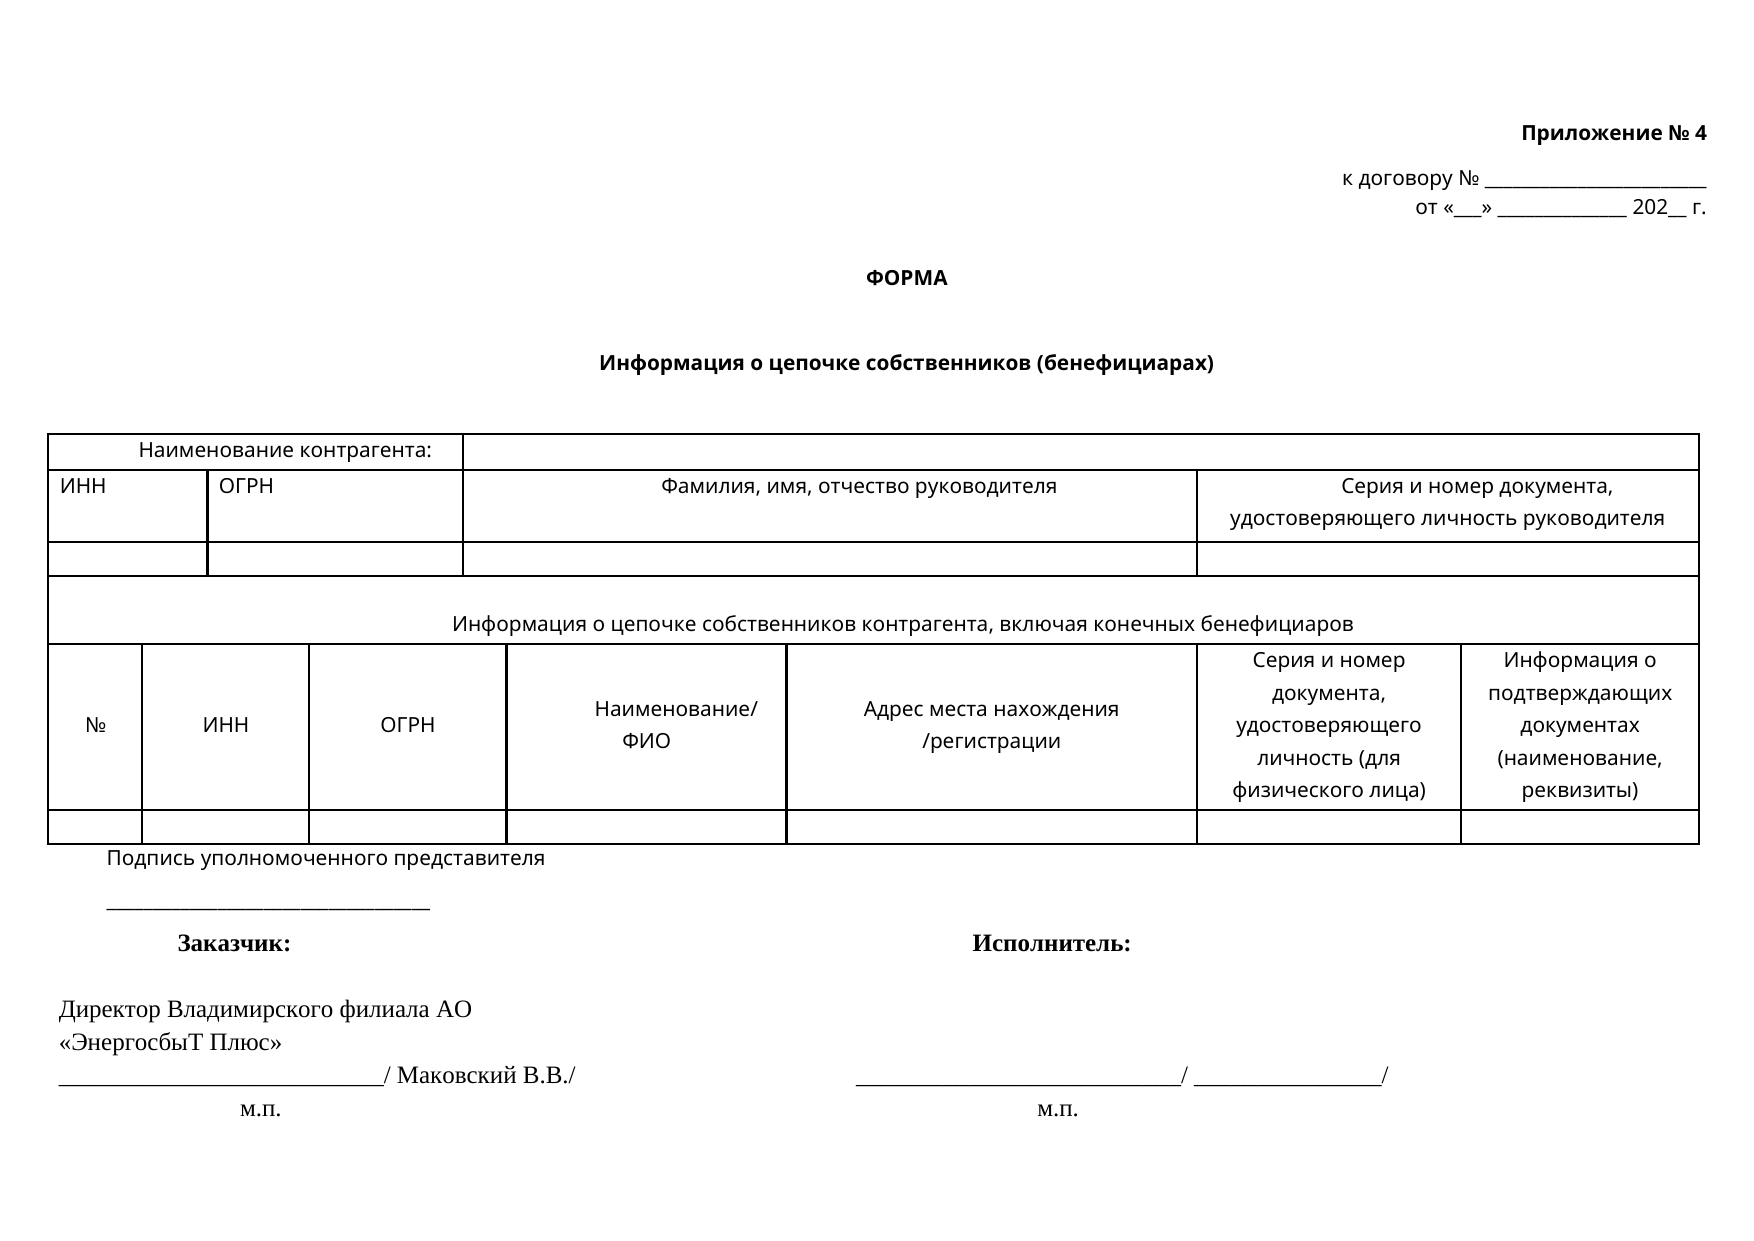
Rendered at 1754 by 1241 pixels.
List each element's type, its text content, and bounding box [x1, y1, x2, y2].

table_header [464, 435, 1698, 469]
table_cell [1198, 811, 1460, 843]
table_cell [464, 543, 1196, 575]
text к договору № ________________________ [47, 163, 1707, 192]
table_cell [49, 811, 141, 843]
table_cell ОГРН [310, 645, 505, 809]
table_cell [508, 811, 785, 843]
table_cell Адрес места нахождения /регистрации [788, 645, 1196, 809]
table_cell Наименование/ФИО [508, 645, 785, 809]
table_cell Фамилия, имя, отчество руководителя [464, 471, 1196, 541]
table_cell Информация о цепочке собственников контрагента, включая конечных бенефициаров [49, 577, 1698, 643]
table_cell Информация о подтверждающих документах (наименование, реквизиты) [1462, 645, 1698, 809]
table_cell Серия и номер документа, удостоверяющего личность (для физического лица) [1198, 645, 1460, 809]
text от «___» ______________ 202__ г. [47, 192, 1707, 220]
text Приложение № 4 [47, 118, 1707, 147]
text Информация о цепочке собственников (бенефициарах) [47, 348, 1707, 376]
table_header Наименование контрагента: [49, 435, 462, 469]
text ___________________________________ [47, 886, 1707, 914]
table_cell [1462, 811, 1698, 843]
table_header Исполнитель: __________________________/ _______________/ м.п. [845, 928, 1672, 1159]
table_cell ОГРН [209, 471, 462, 541]
table_header Заказчик: Директор Владимирского филиала АО «ЭнергосбыТ Плюс» __________________________/ Маковский В.В./ м.п. [47, 928, 844, 1159]
table_cell ИНН [143, 645, 308, 809]
table_cell ИНН [49, 471, 206, 541]
table_cell [310, 811, 505, 843]
text Подпись уполномоченного представителя [47, 843, 1707, 871]
table_cell № [49, 645, 141, 809]
table_cell [209, 543, 462, 575]
table_cell [143, 811, 308, 843]
text ФОРМА [47, 263, 1707, 291]
table_cell Серия и номер документа, удостоверяющего личность руководителя [1198, 471, 1698, 541]
table_cell [1198, 543, 1698, 575]
table_cell [49, 543, 206, 575]
table_cell [788, 811, 1196, 843]
